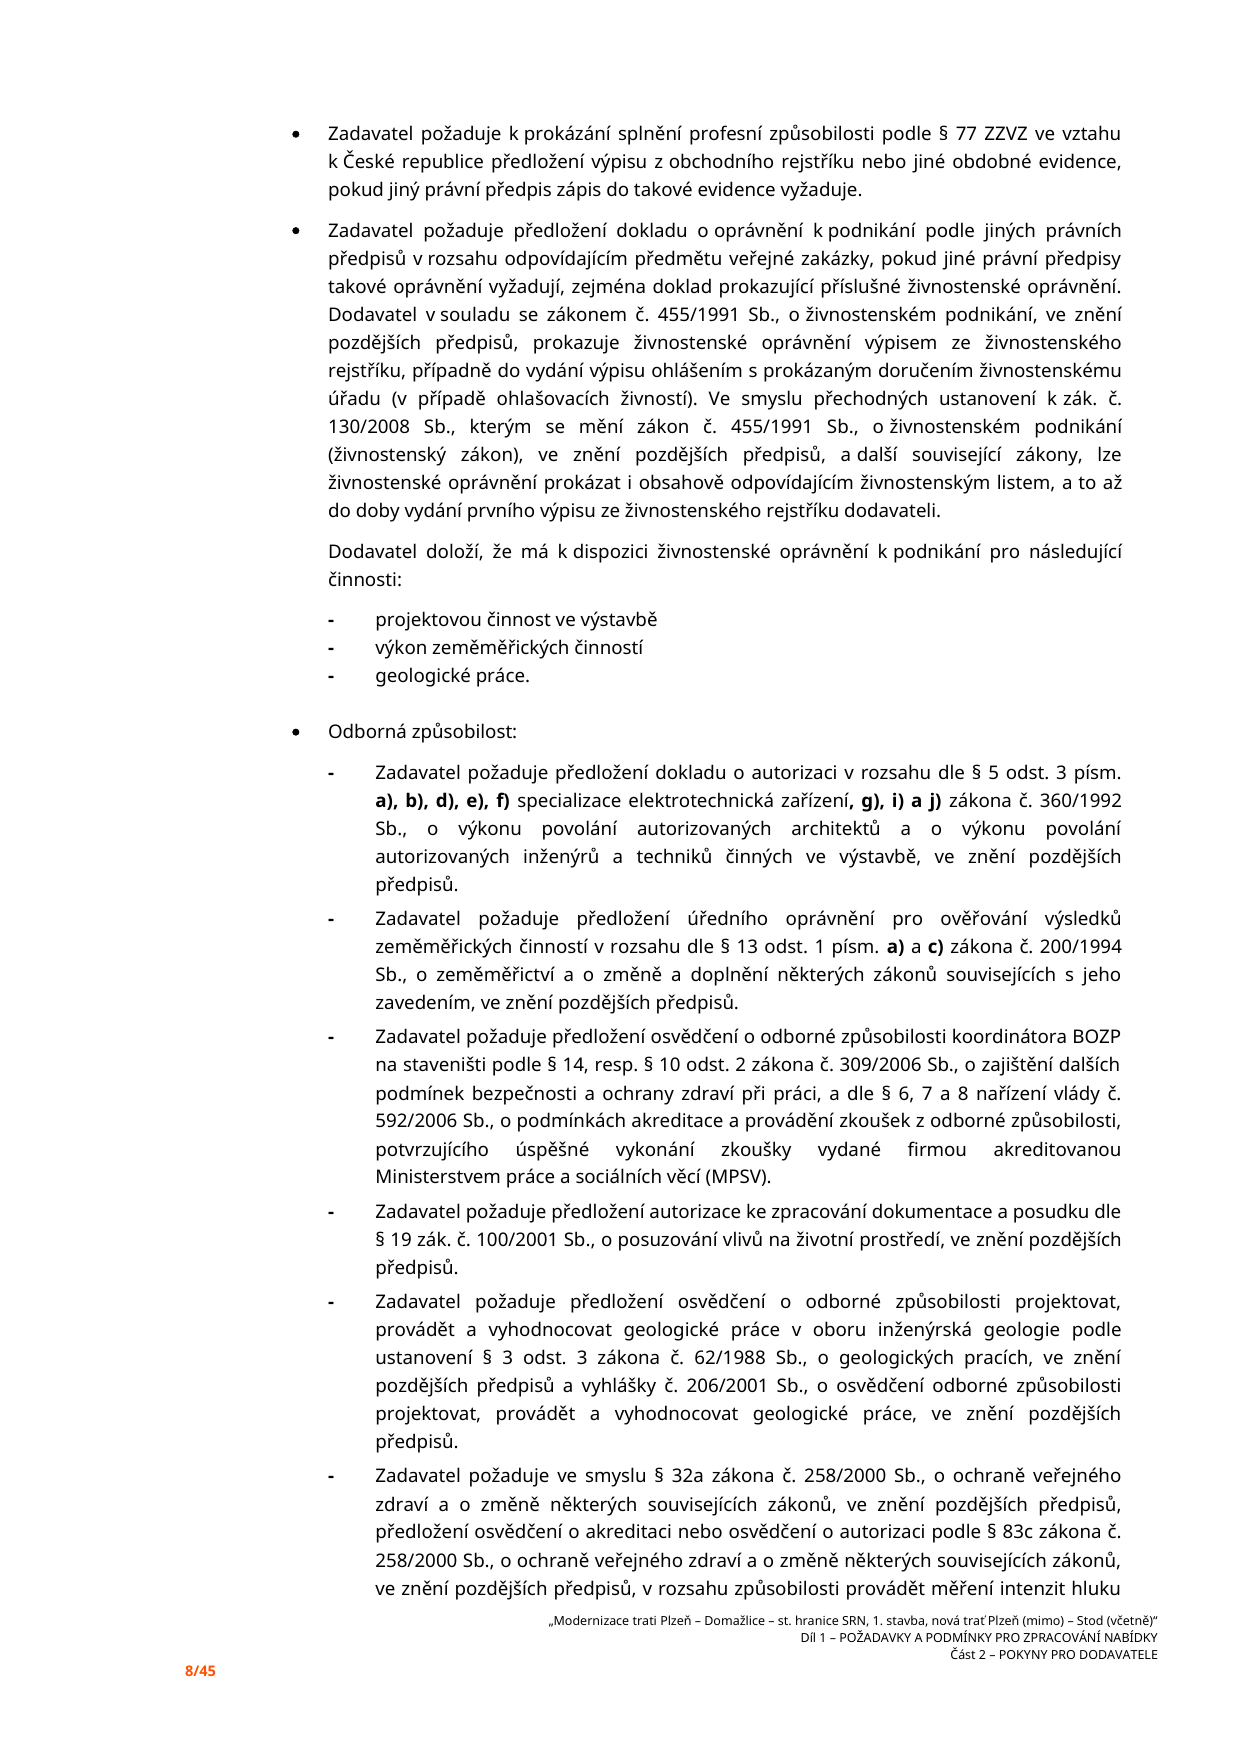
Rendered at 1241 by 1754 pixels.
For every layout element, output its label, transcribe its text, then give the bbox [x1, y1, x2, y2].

text projektovou činnost ve výstavbě [328, 606, 1122, 632]
text Zadavatel požaduje předložení úředního oprávnění pro ověřování výsledků zeměměřických činností v rozsahu dle § 13 odst. 1 písm. a) a c) zákona č. 200/1994 Sb., o zeměměřictví a o změně a doplnění některých zákonů souvisejících s jeho zavedením, ve znění pozdějších předpisů. [328, 905, 1122, 1015]
text Dodavatel doloží, že má k dispozici živnostenské oprávnění k podnikání pro následující činnosti: [328, 538, 1122, 591]
text Zadavatel požaduje k prokázání splnění profesní způsobilosti podle § 77 ZZVZ ve vztahu k České republice předložení výpisu z obchodního rejstříku nebo jiné obdobné evidence, pokud jiný právní předpis zápis do takové evidence vyžaduje. [292, 121, 1122, 202]
text Odborná způsobilost: [292, 718, 1122, 744]
text Zadavatel požaduje předložení autorizace ke zpracování dokumentace a posudku dle § 19 zák. č. 100/2001 Sb., o posuzování vlivů na životní prostředí, ve znění pozdějších předpisů. [328, 1198, 1122, 1280]
text Zadavatel požaduje předložení dokladu o autorizaci v rozsahu dle § 5 odst. 3 písm. a), b), d), e), f) specializace elektrotechnická zařízení, g), i) a j) zákona č. 360/1992 Sb., o výkonu povolání autorizovaných architektů a o výkonu povolání autorizovaných inženýrů a techniků činných ve výstavbě, ve znění pozdějších předpisů. [328, 759, 1122, 897]
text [328, 1463, 1122, 1600]
text Zadavatel požaduje předložení dokladu o oprávnění k podnikání podle jiných právních předpisů v rozsahu odpovídajícím předmětu veřejné zakázky, pokud jiné právní předpisy takové oprávnění vyžadují, zejména doklad prokazující příslušné živnostenské oprávnění. Dodavatel v souladu se zákonem č. 455/1991 Sb., o živnostenském podnikání, ve znění pozdějších předpisů, prokazuje živnostenské oprávnění výpisem ze živnostenského rejstříku, případně do vydání výpisu ohlášením s prokázaným doručením živnostenskému úřadu (v případě ohlašovacích živností). Ve smyslu přechodných ustanovení k zák. č. 130/2008 Sb., kterým se mění zákon č. 455/1991 Sb., o živnostenském podnikání (živnostenský zákon), ve znění pozdějších předpisů, a další související zákony, lze živnostenské oprávnění prokázat i obsahově odpovídajícím živnostenským listem, a to až do doby vydání prvního výpisu ze živnostenského rejstříku dodavateli. [292, 217, 1122, 523]
text Zadavatel požaduje předložení osvědčení o odborné způsobilosti projektovat, provádět a vyhodnocovat geologické práce v oboru inženýrská geologie podle ustanovení § 3 odst. 3 zákona č. 62/1988 Sb., o geologických pracích, ve znění pozdějších předpisů a vyhlášky č. 206/2001 Sb., o osvědčení odborné způsobilosti projektovat, provádět a vyhodnocovat geologické práce, ve znění pozdějších předpisů. [328, 1288, 1122, 1454]
text Zadavatel požaduje předložení osvědčení o odborné způsobilosti koordinátora BOZP na staveništi podle § 14, resp. § 10 odst. 2 zákona č. 309/2006 Sb., o zajištění dalších podmínek bezpečnosti a ochrany zdraví při práci, a dle § 6, 7 a 8 nařízení vlády č. 592/2006 Sb., o podmínkách akreditace a provádění zkoušek z odborné způsobilosti, potvrzujícího úspěšné vykonání zkoušky vydané firmou akreditovanou Ministerstvem práce a sociálních věcí (MPSV). [328, 1024, 1122, 1189]
text geologické práce. [328, 662, 1122, 688]
text výkon zeměměřických činností [328, 634, 1122, 660]
